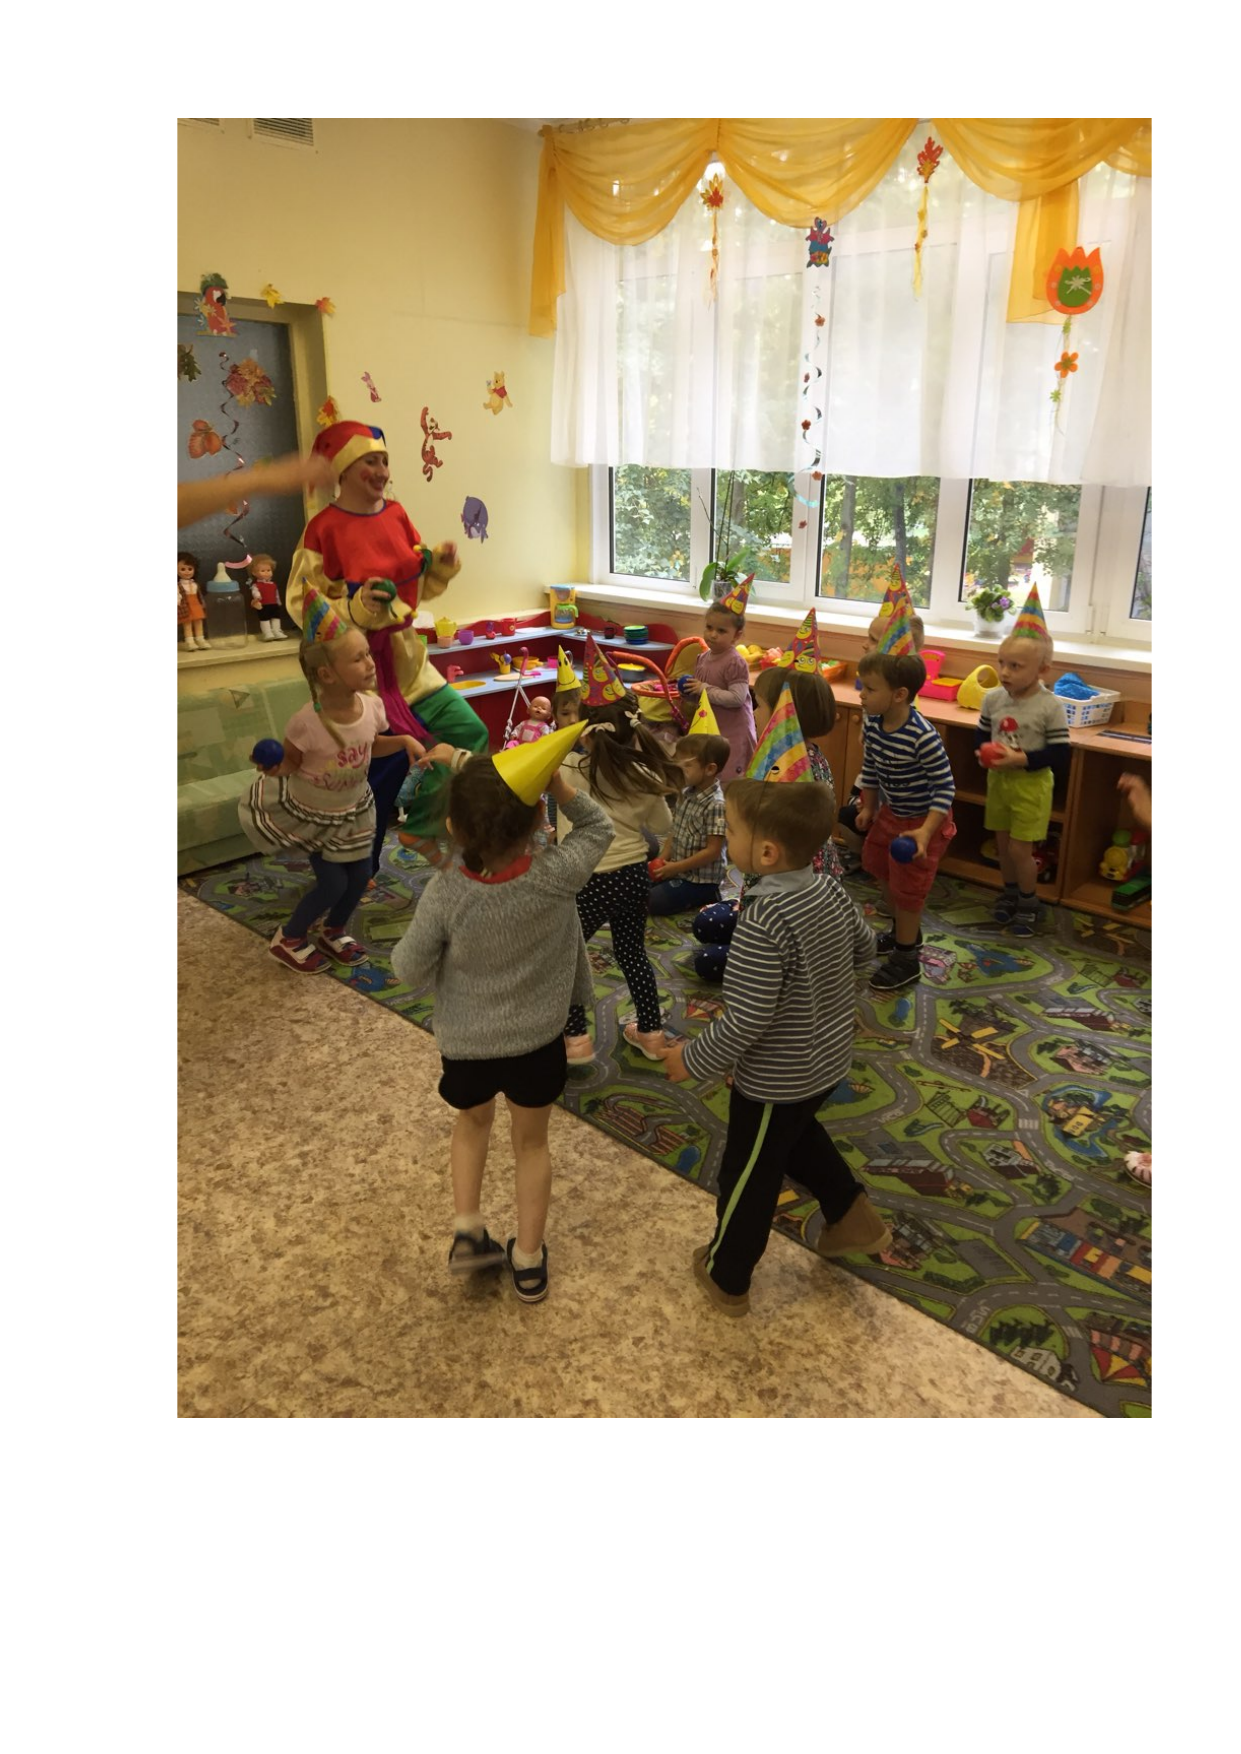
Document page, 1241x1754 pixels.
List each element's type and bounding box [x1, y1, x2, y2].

picture [177, 118, 1152, 1418]
